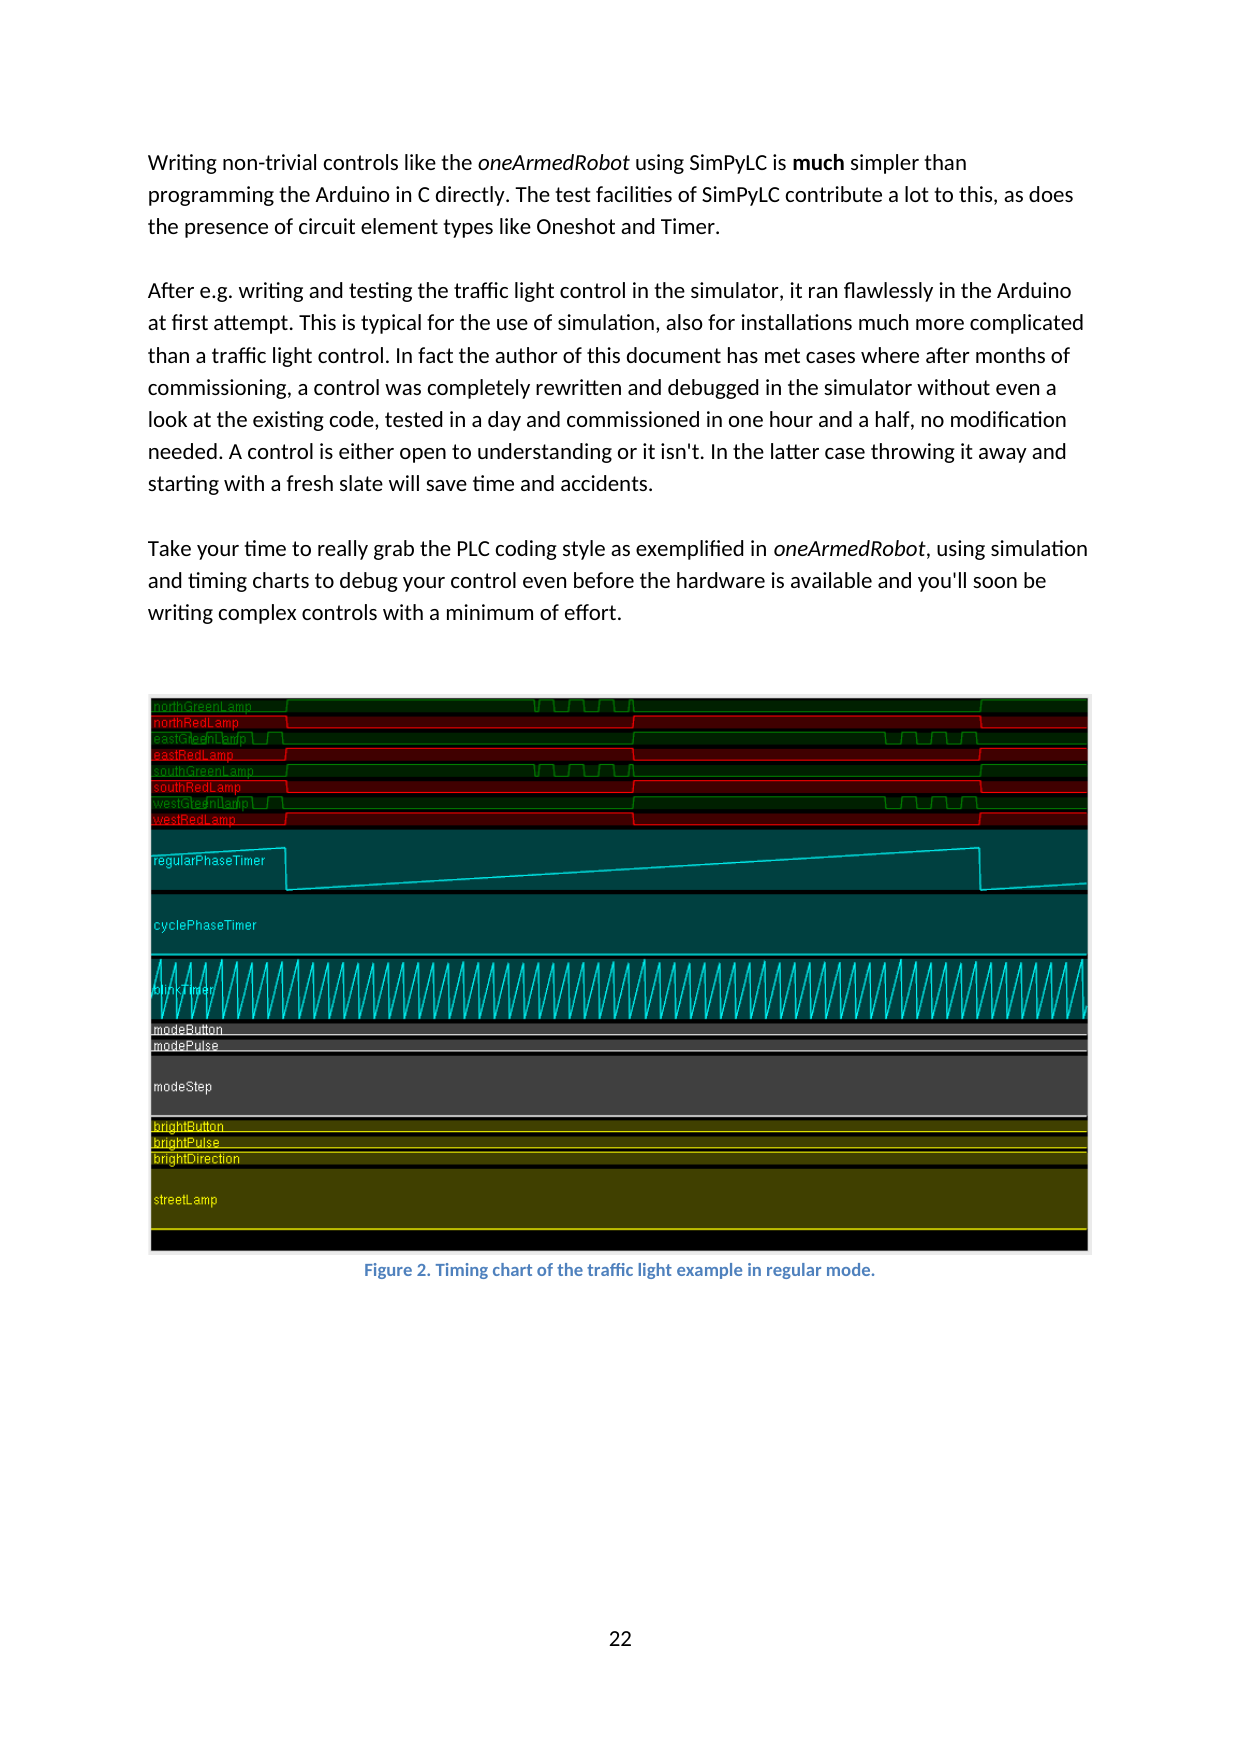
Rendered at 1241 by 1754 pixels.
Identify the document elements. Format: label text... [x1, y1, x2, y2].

text Figure 2. Timing chart of the traffic light example in regular mode. [148, 1258, 1093, 1281]
text Writing non-trivial controls like the oneArmedRobot using SimPyLC is much simpler than programming the Arduino in C directly. The test facilities of SimPyLC contribute a lot to this, as does the presence of circuit element types like Oneshot and Timer. [148, 148, 1093, 240]
text Take your time to really grab the PLC coding style as exemplified in oneArmedRobot, using simulation and timing charts to debug your control even before the hardware is available and you'll soon be writing complex controls with a minimum of effort. [148, 534, 1093, 626]
text After e.g. writing and testing the traffic light control in the simulator, it ran flawlessly in the Arduino at first attempt. This is typical for the use of simulation, also for installations much more complicated than a traffic light control. In fact the author of this document has met cases where after months of commissioning, a control was completely rewritten and debugged in the simulator without even a look at the existing code, tested in a day and commissioned in one hour and a half, no modification needed. A control is either open to understanding or it isn't. In the latter case throwing it away and starting with a fresh slate will save time and accidents. [148, 276, 1093, 497]
picture [148, 694, 1092, 1255]
